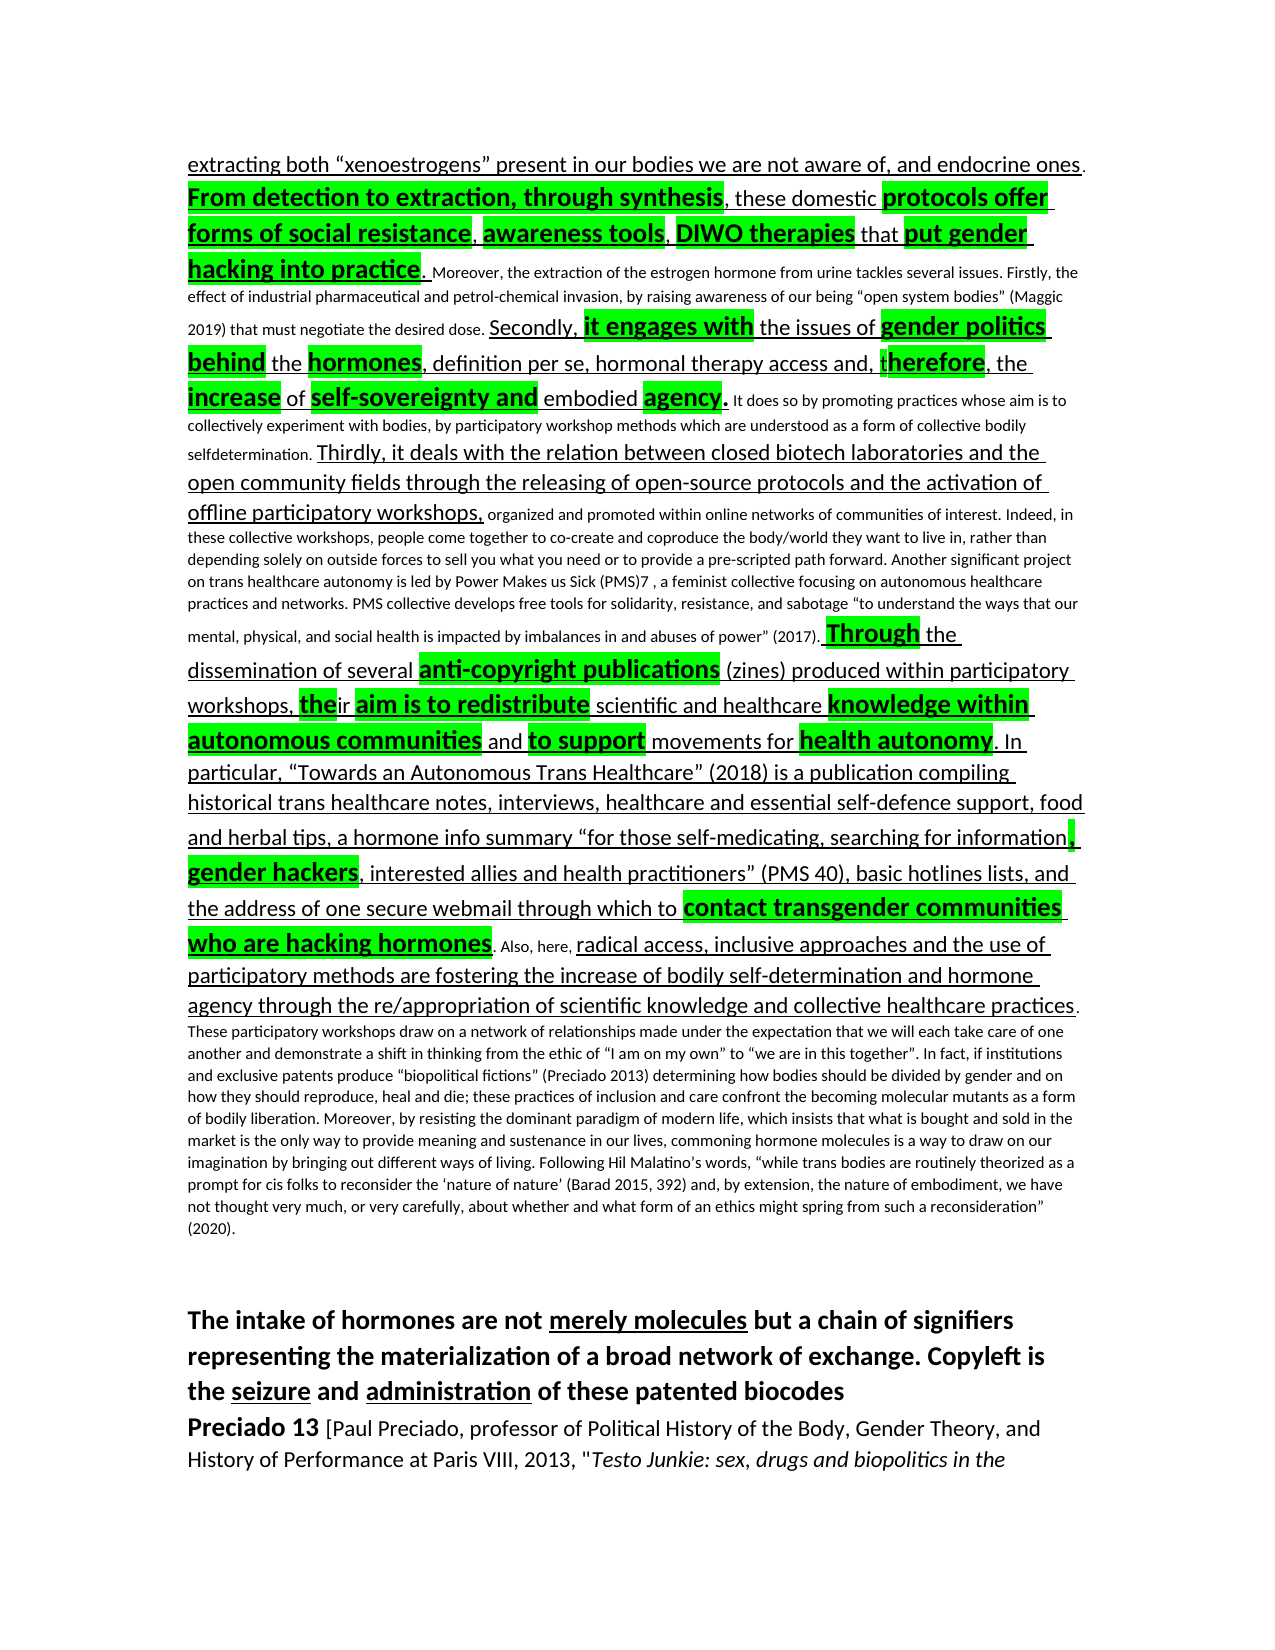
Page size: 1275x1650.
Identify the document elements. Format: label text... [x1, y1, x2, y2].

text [187, 150, 1087, 1238]
subtitle The intake of hormones are not merely molecules but a chain of signifiers representing the materialization of a broad network of exchange. Copyleft is the seizure and administration of these patented biocodes [187, 1303, 1087, 1408]
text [187, 1410, 1087, 1473]
